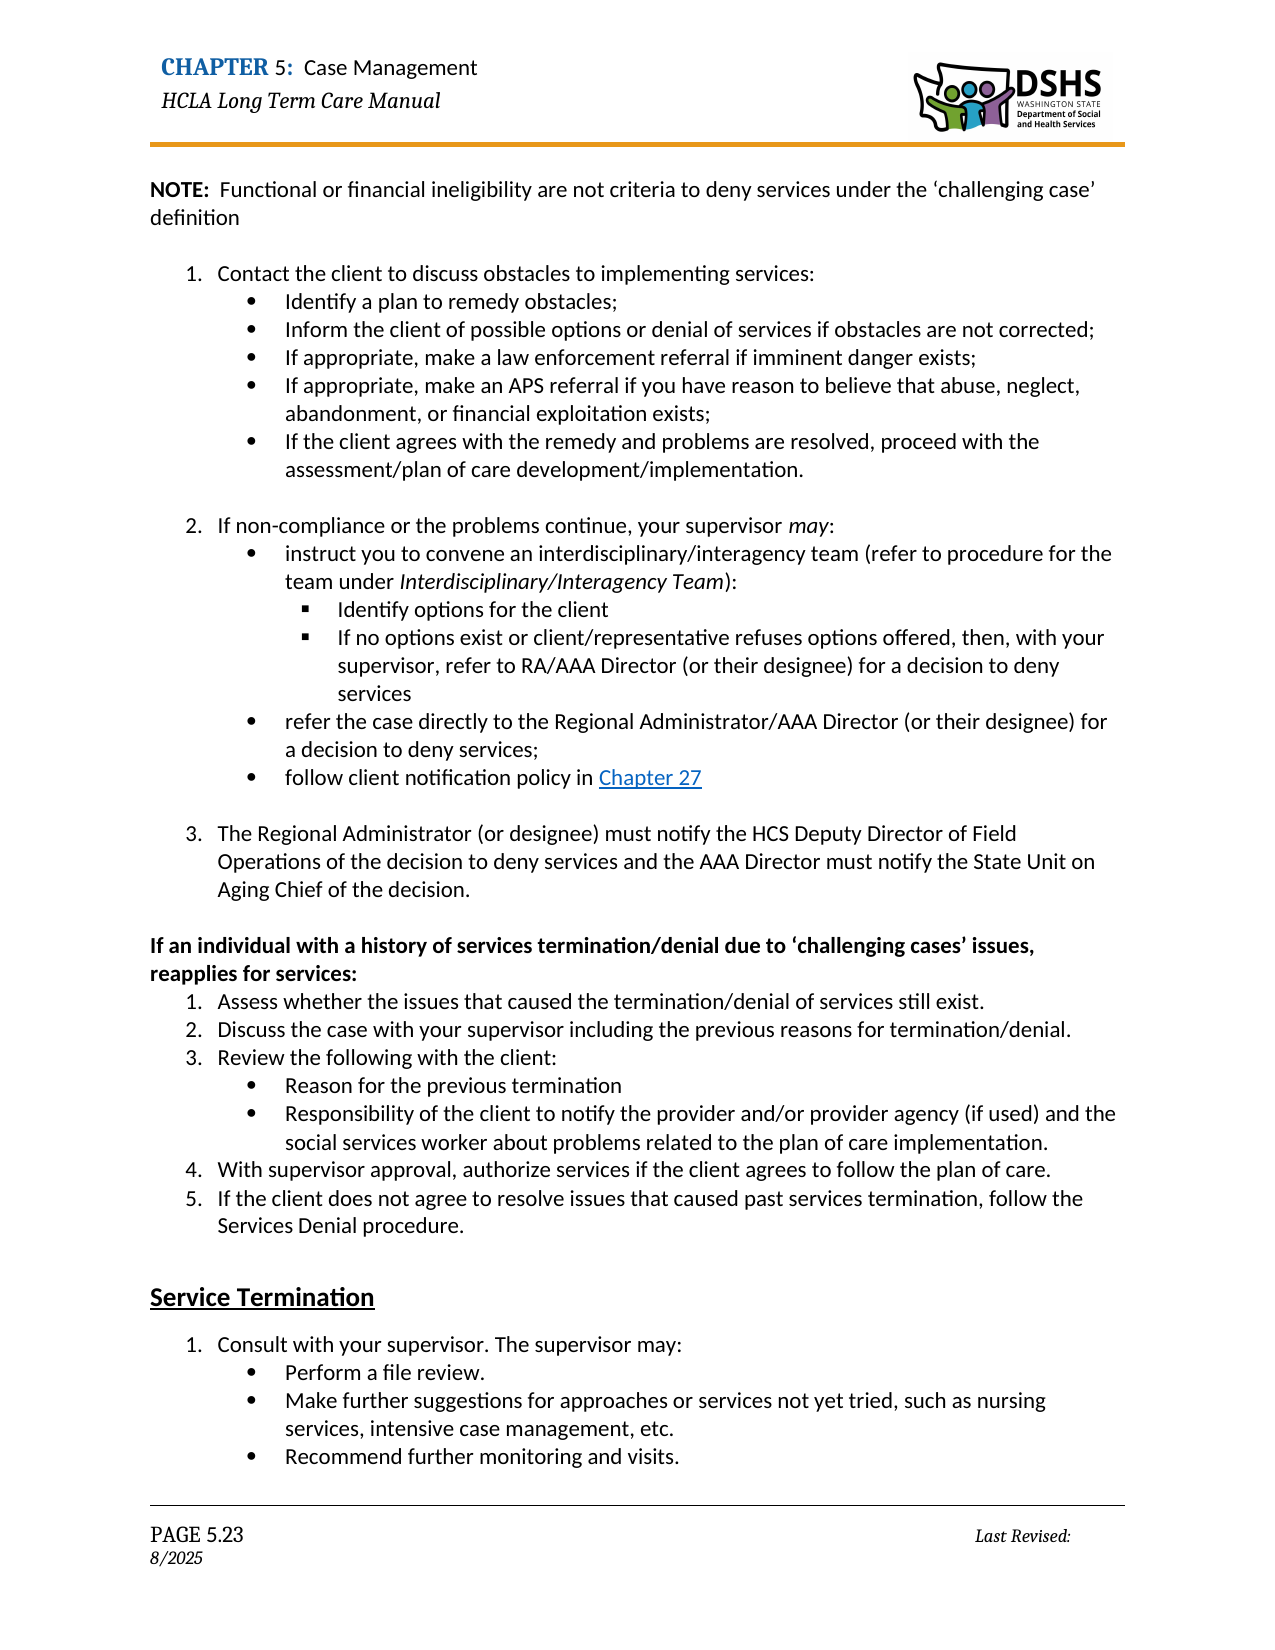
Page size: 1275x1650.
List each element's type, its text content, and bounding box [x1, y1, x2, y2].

text NOTE: Functional or financial ineligibility are not criteria to deny services under the ‘challenging case’ definition [150, 175, 1125, 231]
list Contact the client to discuss obstacles to implementing services: [202, 259, 1125, 287]
text If the client does not agree to resolve issues that caused past services termination, follow the Services Denial procedure. [202, 1184, 1125, 1240]
list Perform a file review. [247, 1358, 1125, 1386]
list Identify options for the client [300, 595, 1125, 623]
list Identify a plan to remedy obstacles; [247, 287, 1125, 315]
picture [907, 52, 1113, 142]
list Recommend further monitoring and visits. [247, 1442, 1125, 1470]
list If appropriate, make an APS referral if you have reason to believe that abuse, neglect, abandonment, or financial exploitation exists; [247, 371, 1125, 427]
list Responsibility of the client to notify the provider and/or provider agency (if used) and the social services worker about problems related to the plan of care implementation. [247, 1099, 1125, 1156]
text The Regional Administrator (or designee) must notify the HCS Deputy Director of Field Operations of the decision to deny services and the AAA Director must notify the State Unit on Aging Chief of the decision. [202, 819, 1125, 903]
list If appropriate, make a law enforcement referral if imminent danger exists; [247, 343, 1125, 371]
list If no options exist or client/representative refuses options offered, then, with your supervisor, refer to RA/AAA Director (or their designee) for a decision to deny services [300, 623, 1125, 707]
text If an individual with a history of services termination/denial due to ‘challenging cases’ issues, reapplies for services: [150, 931, 1125, 987]
list instruct you to convene an interdisciplinary/interagency team (refer to procedure for the team under Interdisciplinary/Interagency Team): [247, 539, 1125, 595]
subtitle Service Termination [150, 1280, 1125, 1313]
list Make further suggestions for approaches or services not yet tried, such as nursing services, intensive case management, etc. [247, 1386, 1125, 1442]
list Consult with your supervisor. The supervisor may: [202, 1330, 1125, 1358]
text Review the following with the client: [202, 1043, 1125, 1072]
list follow client notification policy in Chapter 27 [247, 763, 1125, 791]
list If the client agrees with the remedy and problems are resolved, proceed with the assessment/plan of care development/implementation. [247, 427, 1125, 483]
list Inform the client of possible options or denial of services if obstacles are not corrected; [247, 315, 1125, 343]
list refer the case directly to the Regional Administrator/AAA Director (or their designee) for a decision to deny services; [247, 707, 1125, 763]
text Discuss the case with your supervisor including the previous reasons for termination/denial. [202, 1016, 1125, 1043]
list Reason for the previous termination [247, 1072, 1125, 1099]
text With supervisor approval, authorize services if the client agrees to follow the plan of care. [202, 1156, 1125, 1184]
list Assess whether the issues that caused the termination/denial of services still exist. [202, 987, 1125, 1016]
text If non-compliance or the problems continue, your supervisor may: [202, 511, 1125, 539]
